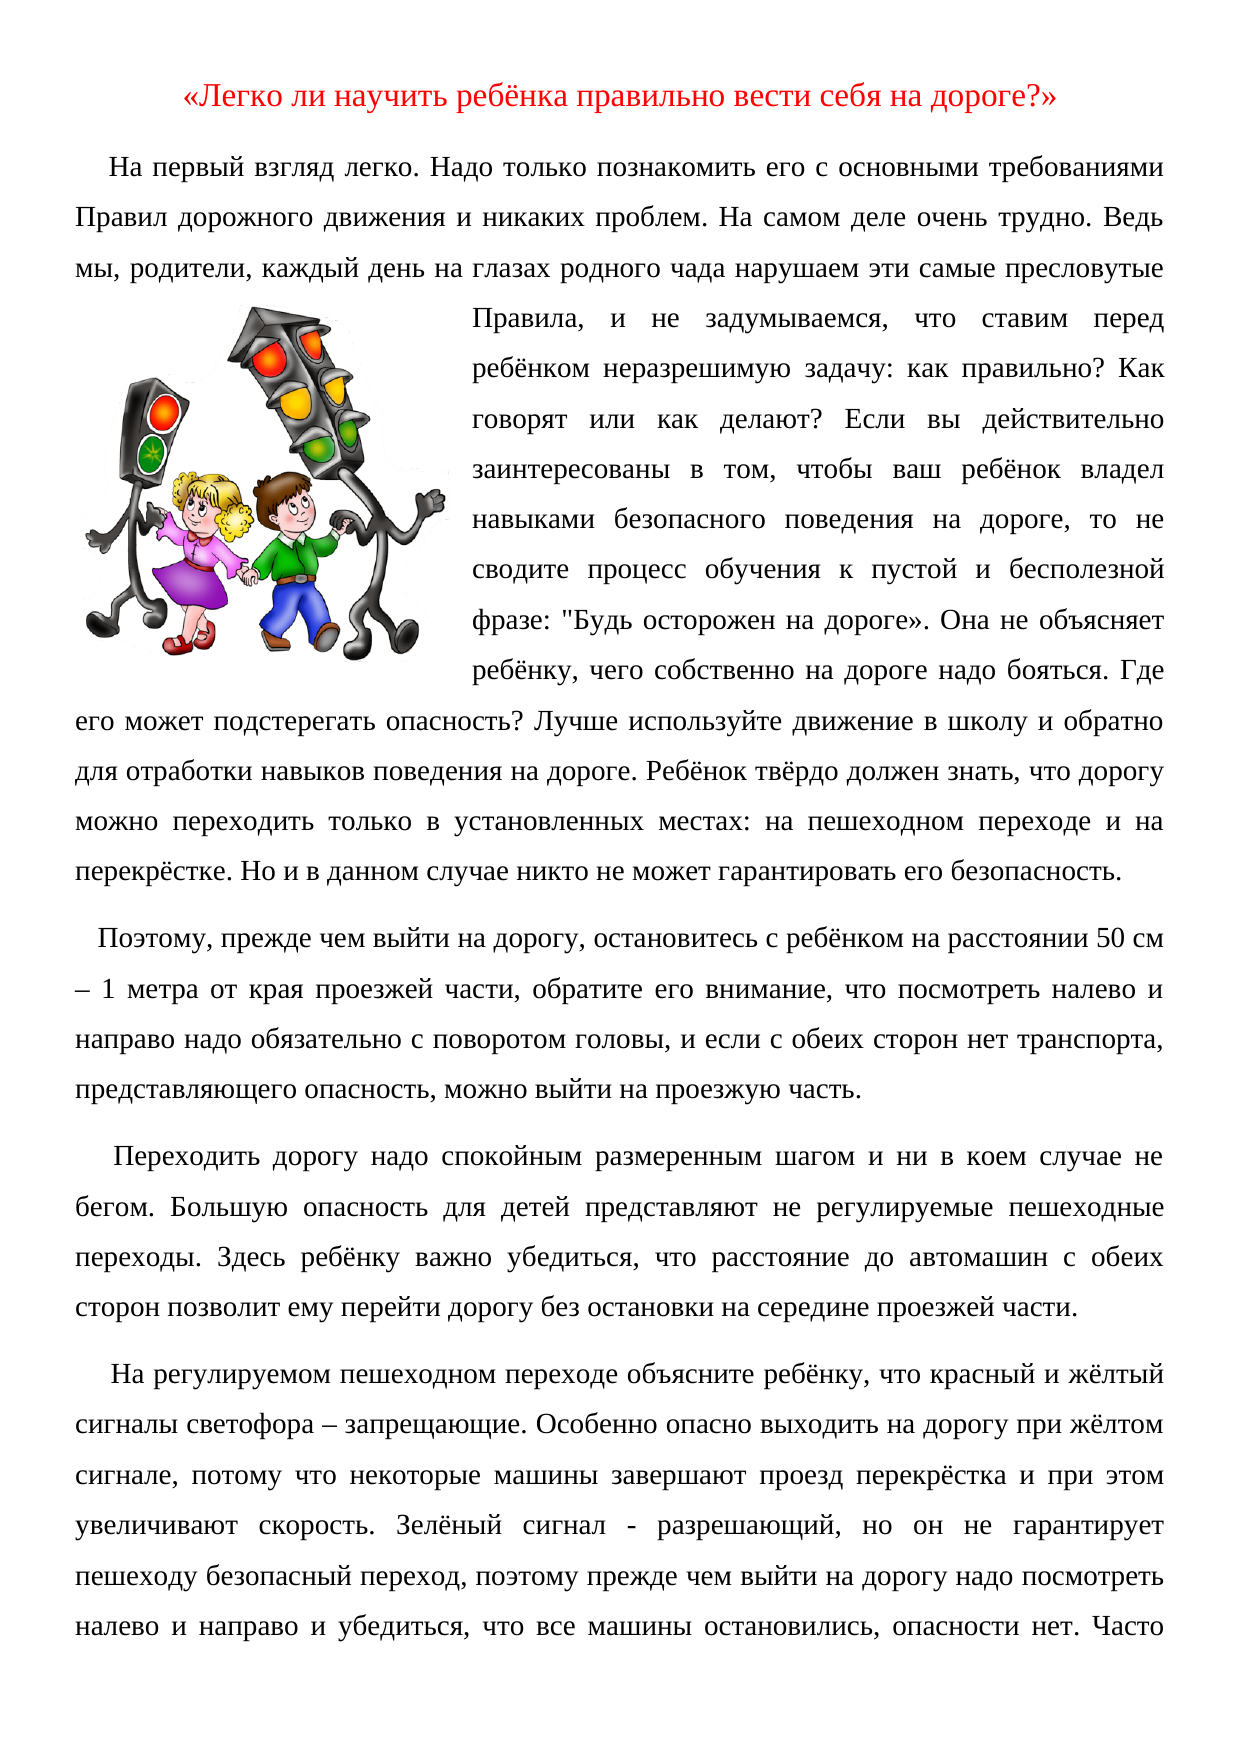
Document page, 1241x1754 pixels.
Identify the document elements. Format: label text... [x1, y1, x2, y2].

text Поэтому, прежде чем выйти на дорогу, остановитесь с ребёнком на расстоянии 50 см – 1 метра от края проезжей части, обратите его внимание, что посмотреть налево и направо надо обязательно с поворотом головы, и если с обеих сторон нет транспорта, представляющего опасность, можно выйти на проезжую часть. [75, 921, 1165, 1105]
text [75, 1356, 1165, 1641]
text На первый взгляд легко. Надо только познакомить его с основными требованиями Правил дорожного движения и никаких проблем. На самом деле очень трудно. Ведь мы, родители, каждый день на глазах родного чада нарушаем эти самые пресловутые Правила, и не задумываемся, что ставим перед ребёнком неразрешимую задачу: как правильно? Как говорят или как делают? Если вы действительно заинтересованы в том, чтобы ваш ребёнок владел навыками безопасного поведения на дороге, то не сводите процесс обучения к пустой и бесполезной фразе: "Будь осторожен на дороге». Она не объясняет ребёнку, чего собственно на дороге надо бояться. Где его может подстерегать опасность? Лучше используйте движение в школу и обратно для отработки навыков поведения на дороге. Ребёнок твёрдо должен знать, что дорогу можно переходить только в установленных местах: на пешеходном переходе и на перекрёстке. Но и в данном случае никто не может гарантировать его безопасность. [75, 149, 1165, 887]
picture [75, 303, 454, 664]
text «Легко ли научить ребёнка правильно вести себя на дороге?» [75, 75, 1165, 113]
text Переходить дорогу надо спокойным размеренным шагом и ни в коем случае не бегом. Большую опасность для детей представляют не регулируемые пешеходные переходы. Здесь ребёнку важно убедиться, что расстояние до автомашин с обеих сторон позволит ему перейти дорогу без остановки на середине проезжей части. [75, 1138, 1165, 1323]
